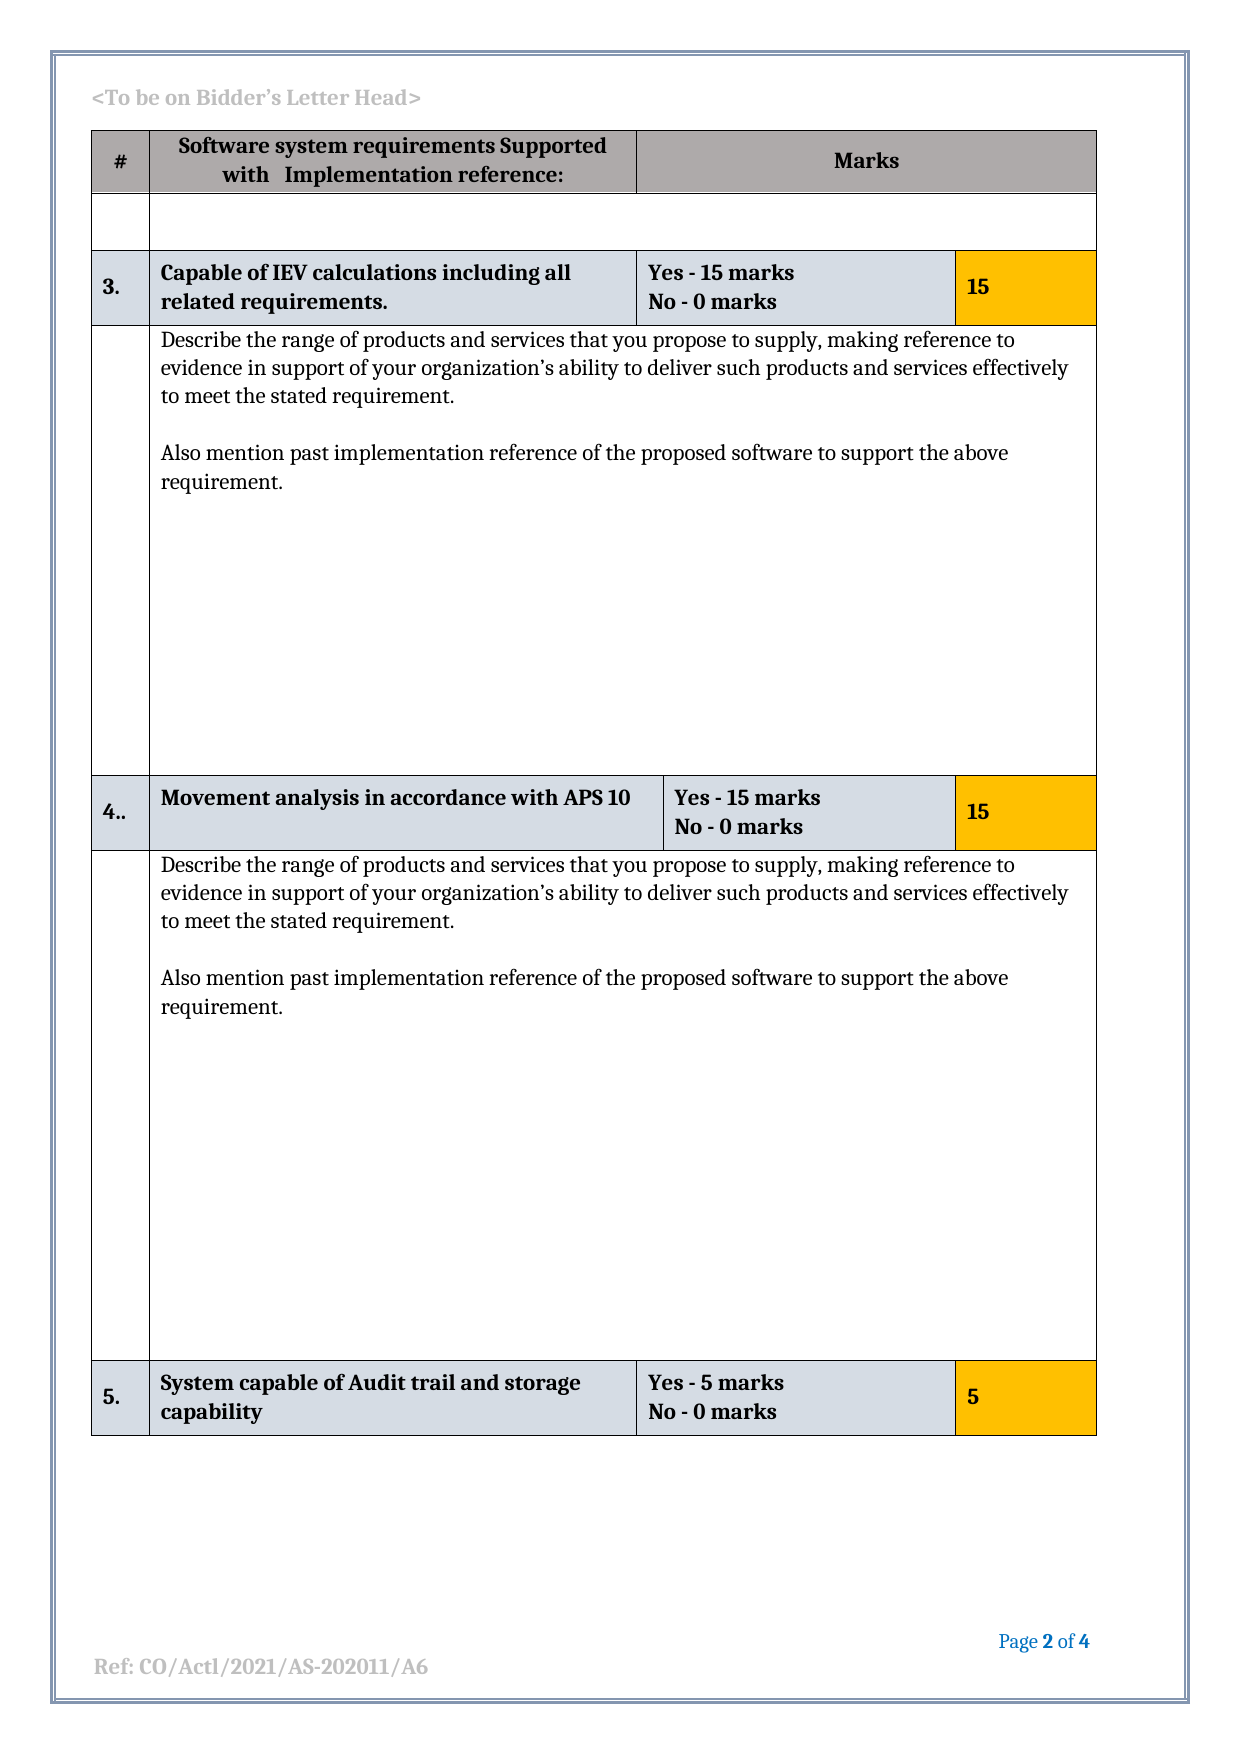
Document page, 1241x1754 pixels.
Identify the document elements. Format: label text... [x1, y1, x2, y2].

table_header Software system requirements Supported with Implementation reference: [150, 131, 636, 192]
table_cell Yes - 15 marks No - 0 marks [664, 776, 955, 850]
table_header Marks [637, 131, 1096, 192]
table_cell 15 [956, 776, 1096, 850]
table_cell 4.. [92, 776, 149, 850]
table_cell 15 [956, 251, 1096, 325]
table_cell 5. [92, 1361, 149, 1435]
table_cell [92, 851, 149, 1360]
table_cell 3. [92, 251, 149, 325]
table_cell [92, 326, 149, 775]
table_cell Describe the range of products and services that you propose to supply, making reference to evidence in support of your organization’s ability to deliver such products and services effectively to meet the stated requirement. Also mention past implementation reference of the proposed software to support the above requirement. [150, 326, 1096, 775]
table_cell 5 [956, 1361, 1096, 1435]
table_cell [150, 194, 1096, 250]
table_cell Yes - 5 marks No - 0 marks [637, 1361, 955, 1435]
table_cell System capable of Audit trail and storage capability [150, 1361, 636, 1435]
table_cell Movement analysis in accordance with APS 10 [150, 776, 663, 850]
table_cell Capable of IEV calculations including all related requirements. [150, 251, 636, 325]
table_cell Yes - 15 marks No - 0 marks [637, 251, 955, 325]
table_header # [92, 131, 149, 192]
table_cell [92, 194, 149, 250]
table_cell Describe the range of products and services that you propose to supply, making reference to evidence in support of your organization’s ability to deliver such products and services effectively to meet the stated requirement. Also mention past implementation reference of the proposed software to support the above requirement. [150, 851, 1096, 1360]
